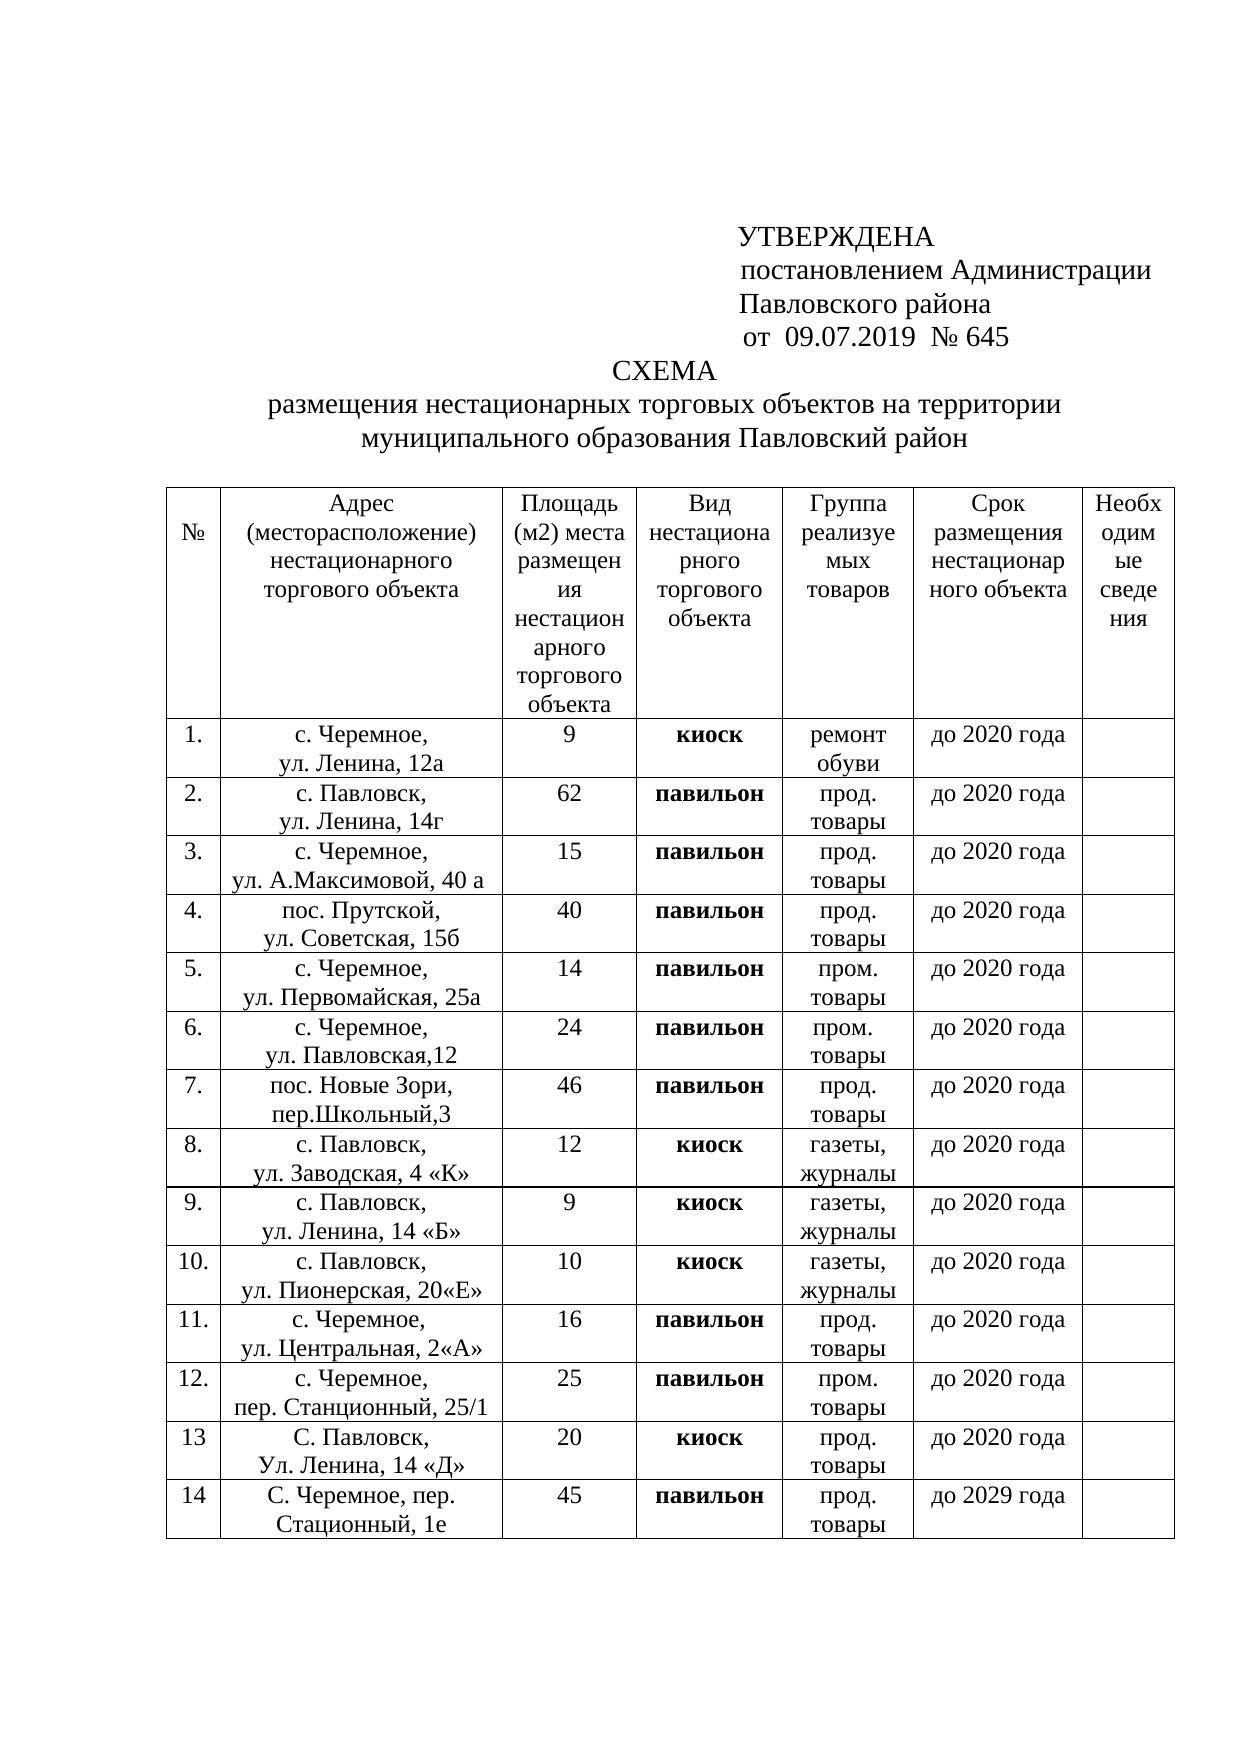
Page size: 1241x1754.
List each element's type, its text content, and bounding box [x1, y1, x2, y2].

table_cell газеты, журналы [783, 1129, 913, 1186]
text размещения нестационарных торговых объектов на территории муниципального образования Павловский район [177, 386, 1152, 453]
table_cell до 2020 года [914, 1012, 1082, 1069]
table_cell 46 [503, 1070, 636, 1128]
table_cell павильон [637, 895, 782, 952]
table_cell до 2029 года [914, 1480, 1082, 1538]
table_cell [1083, 1246, 1174, 1303]
table_cell до 2020 года [914, 953, 1082, 1011]
table_header Площадь (м2) места размещения нестационарного торгового объекта [503, 488, 636, 718]
table_cell прод. товары [783, 1422, 913, 1479]
table_cell 5. [167, 953, 220, 1011]
table_cell прод. товары [783, 1480, 913, 1538]
table_cell с. Павловск, ул. Ленина, 14 «Б» [221, 1188, 502, 1245]
table_cell павильон [637, 1363, 782, 1421]
table_header Вид нестационарного торгового объекта [637, 488, 782, 718]
table_cell 24 [503, 1012, 636, 1069]
text Павловского района [177, 286, 1152, 319]
table_cell киоск [637, 1129, 782, 1186]
table_cell до 2020 года [914, 1188, 1082, 1245]
table_cell 62 [503, 778, 636, 835]
table_cell киоск [637, 719, 782, 777]
table_cell с. Черемное, ул. А.Максимовой, 40 а [221, 836, 502, 894]
table_cell 4. [167, 895, 220, 952]
table_cell ремонт обуви [783, 719, 913, 777]
table_cell 9 [503, 1188, 636, 1245]
table_header Адрес (месторасположение) нестационарного торгового объекта [221, 488, 502, 718]
table_cell С. Павловск, Ул. Ленина, 14 «Д» [221, 1422, 502, 1479]
table_cell пром. товары [783, 1363, 913, 1421]
table_cell 10. [167, 1246, 220, 1303]
table_cell с. Черемное, пер. Станционный, 25/1 [221, 1363, 502, 1421]
table_cell прод. товары [783, 1305, 913, 1362]
table_cell 45 [503, 1480, 636, 1538]
table_header Группа реализуемых товаров [783, 488, 913, 718]
table_cell 15 [503, 836, 636, 894]
table_cell 7. [167, 1070, 220, 1128]
table_cell 9 [503, 719, 636, 777]
table_cell 13 [167, 1422, 220, 1479]
table_cell 2. [167, 778, 220, 835]
table_cell до 2020 года [914, 719, 1082, 777]
table_cell с. Черемное, ул. Первомайская, 25а [221, 953, 502, 1011]
table_cell [1083, 836, 1174, 894]
table_cell [1083, 895, 1174, 952]
table_cell киоск [637, 1246, 782, 1303]
table_cell [1083, 953, 1174, 1011]
text постановлением Администрации [177, 252, 1152, 286]
table_cell 8. [167, 1129, 220, 1186]
table_cell до 2020 года [914, 1422, 1082, 1479]
table_cell 20 [503, 1422, 636, 1479]
table_cell 1. [167, 719, 220, 777]
table_cell с. Павловск, ул. Пионерская, 20«Е» [221, 1246, 502, 1303]
table_cell 11. [167, 1305, 220, 1362]
table_cell павильон [637, 1305, 782, 1362]
table_cell прод. товары [783, 895, 913, 952]
table_cell до 2020 года [914, 1070, 1082, 1128]
table_cell до 2020 года [914, 778, 1082, 835]
table_cell [1083, 1188, 1174, 1245]
table_cell газеты, журналы [783, 1246, 913, 1303]
table_cell киоск [637, 1422, 782, 1479]
table_cell павильон [637, 836, 782, 894]
table_cell с. Павловск, ул. Заводская, 4 «К» [221, 1129, 502, 1186]
table_cell С. Черемное, пер. Стационный, 1е [221, 1480, 502, 1538]
table_cell киоск [637, 1188, 782, 1245]
table_cell 12. [167, 1363, 220, 1421]
table_cell прод. товары [783, 1070, 913, 1128]
table_cell 3. [167, 836, 220, 894]
table_cell до 2020 года [914, 836, 1082, 894]
text СХЕМА [177, 353, 1152, 386]
table_cell до 2020 года [914, 1305, 1082, 1362]
table_cell пос. Новые Зори, пер.Школьный,3 [221, 1070, 502, 1128]
table_cell павильон [637, 1012, 782, 1069]
text УТВЕРЖДЕНА [177, 219, 1152, 252]
text от 09.07.2019 № 645 [177, 319, 1152, 353]
table_cell 16 [503, 1305, 636, 1362]
table_cell [1083, 1070, 1174, 1128]
table_cell 6. [167, 1012, 220, 1069]
table_cell 10 [503, 1246, 636, 1303]
table_cell с. Черемное, ул. Центральная, 2«А» [221, 1305, 502, 1362]
table_cell до 2020 года [914, 1246, 1082, 1303]
table_cell 40 [503, 895, 636, 952]
table_cell 9. [167, 1188, 220, 1245]
table_header Срок размещения нестационарного объекта [914, 488, 1082, 718]
table_header Необходимые сведения [1083, 488, 1174, 718]
table_cell пром. товары [783, 1012, 913, 1069]
table_cell прод. товары [783, 778, 913, 835]
table_cell [1083, 1012, 1174, 1069]
table_cell [1083, 1480, 1174, 1538]
table_cell пос. Прутской, ул. Советская, 15б [221, 895, 502, 952]
table_cell павильон [637, 953, 782, 1011]
table_cell [1083, 719, 1174, 777]
table_cell 14 [167, 1480, 220, 1538]
table_cell пром. товары [783, 953, 913, 1011]
table_cell до 2020 года [914, 1129, 1082, 1186]
table_cell [1083, 1129, 1174, 1186]
table_cell [1083, 1363, 1174, 1421]
table_cell павильон [637, 1480, 782, 1538]
table_cell прод. товары [783, 836, 913, 894]
table_cell 12 [503, 1129, 636, 1186]
table_cell павильон [637, 778, 782, 835]
table_cell с. Черемное, ул. Павловская,12 [221, 1012, 502, 1069]
table_cell с. Павловск, ул. Ленина, 14г [221, 778, 502, 835]
table_cell газеты, журналы [783, 1188, 913, 1245]
table_cell [1083, 1305, 1174, 1362]
table_cell до 2020 года [914, 1363, 1082, 1421]
table_cell 25 [503, 1363, 636, 1421]
table_header № [167, 488, 220, 718]
table_cell [1083, 1422, 1174, 1479]
table_cell 14 [503, 953, 636, 1011]
table_cell с. Черемное, ул. Ленина, 12а [221, 719, 502, 777]
table_cell [1083, 778, 1174, 835]
table_cell до 2020 года [914, 895, 1082, 952]
table_cell павильон [637, 1070, 782, 1128]
